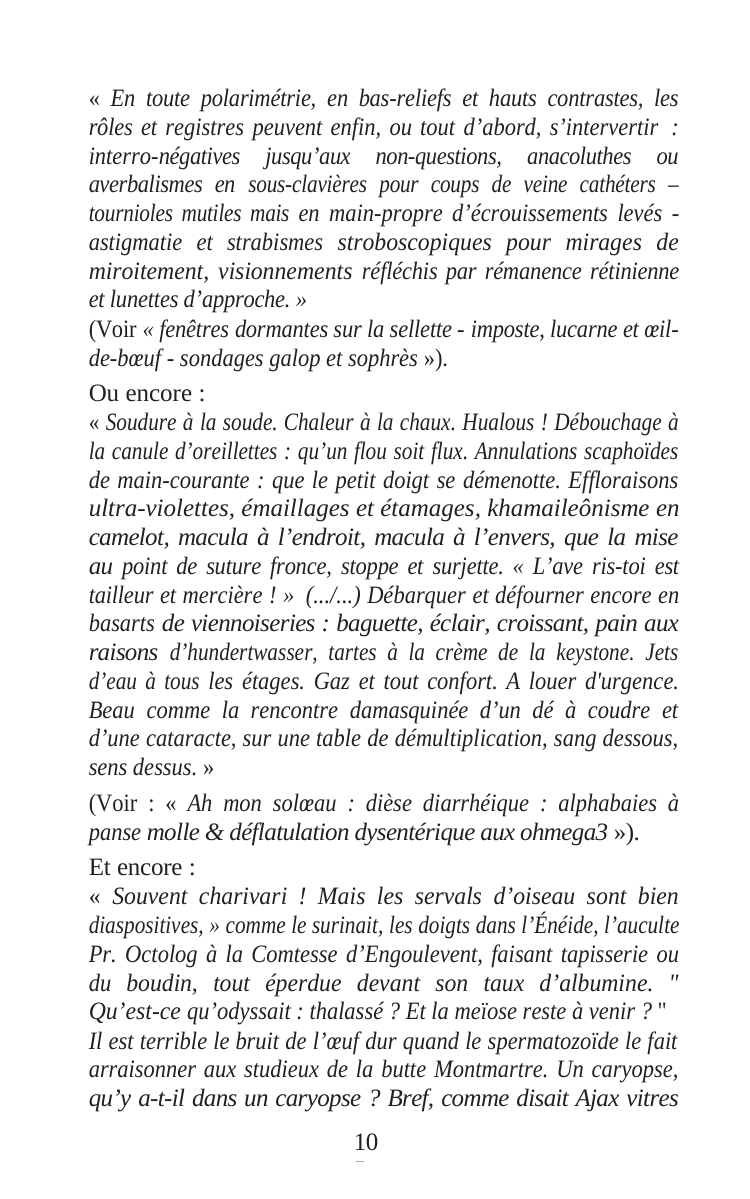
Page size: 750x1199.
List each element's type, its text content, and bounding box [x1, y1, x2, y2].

text Et encore : [88, 852, 712, 881]
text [88, 1026, 679, 1112]
text « En toute polarimétrie, en bas-reliefs et hauts contrastes, les rôles et registres peuvent enfin, ou tout d’abord, s’intervertir : interro-négatives jusqu’aux non-questions, anacoluthes ou averbalismes en sous-clavières pour coups de veine cathéters – tournioles mutiles mais en main-propre d’écrouissements levés - astigmatie et strabismes stroboscopiques pour mirages de miroitement, visionnements réfléchis par rémanence rétinienne et lunettes d’approche. » [88, 83, 679, 313]
text (Voir « fenêtres dormantes sur la sellette - imposte, lucarne et œil-de-bœuf - sondages galop et sophrès »). [88, 314, 679, 372]
text Ou encore : [88, 378, 712, 407]
text « Souvent charivari ! Mais les servals d’oiseau sont bien diaspositives, » comme le surinait, les doigts dans l’Énéide, l’auculte Pr. Octolog à la Comtesse d’Engoulevent, faisant tapisserie ou du boudin, tout éperdue devant son taux d’albumine. " Qu’est-ce qu’odyssait : thalassé ? Et la meïose reste à venir ? " [88, 881, 679, 1025]
text « Soudure à la soude. Chaleur à la chaux. Hualous ! Débouchage à la canule d’oreillettes : qu’un flou soit flux. Annulations scaphoïdes de main-courante : que le petit doigt se démenotte. Effloraisons ultra-violettes, émaillages et étamages, khamaileônisme en camelot, macula à l’endroit, macula à l’envers, que la mise au point de suture fronce, stoppe et surjette. « L’ave ris-toi est tailleur et mercière ! » (.../...) Débarquer et défourner encore en basarts de viennoiseries : baguette, éclair, croissant, pain aux raisons d’hundertwasser, tartes à la crème de la keystone. Jets d’eau à tous les étages. Gaz et tout confort. A louer d'urgence. Beau comme la rencontre damasquinée d’un dé à coudre et d’une cataracte, sur une table de démultiplication, sang dessous, sens dessus. » [88, 407, 679, 781]
text (Voir : « Ah mon solœau : dièse diarrhéique : alphabaies à panse molle & déflatulation dysentérique aux ohmega3 »). [88, 788, 679, 846]
